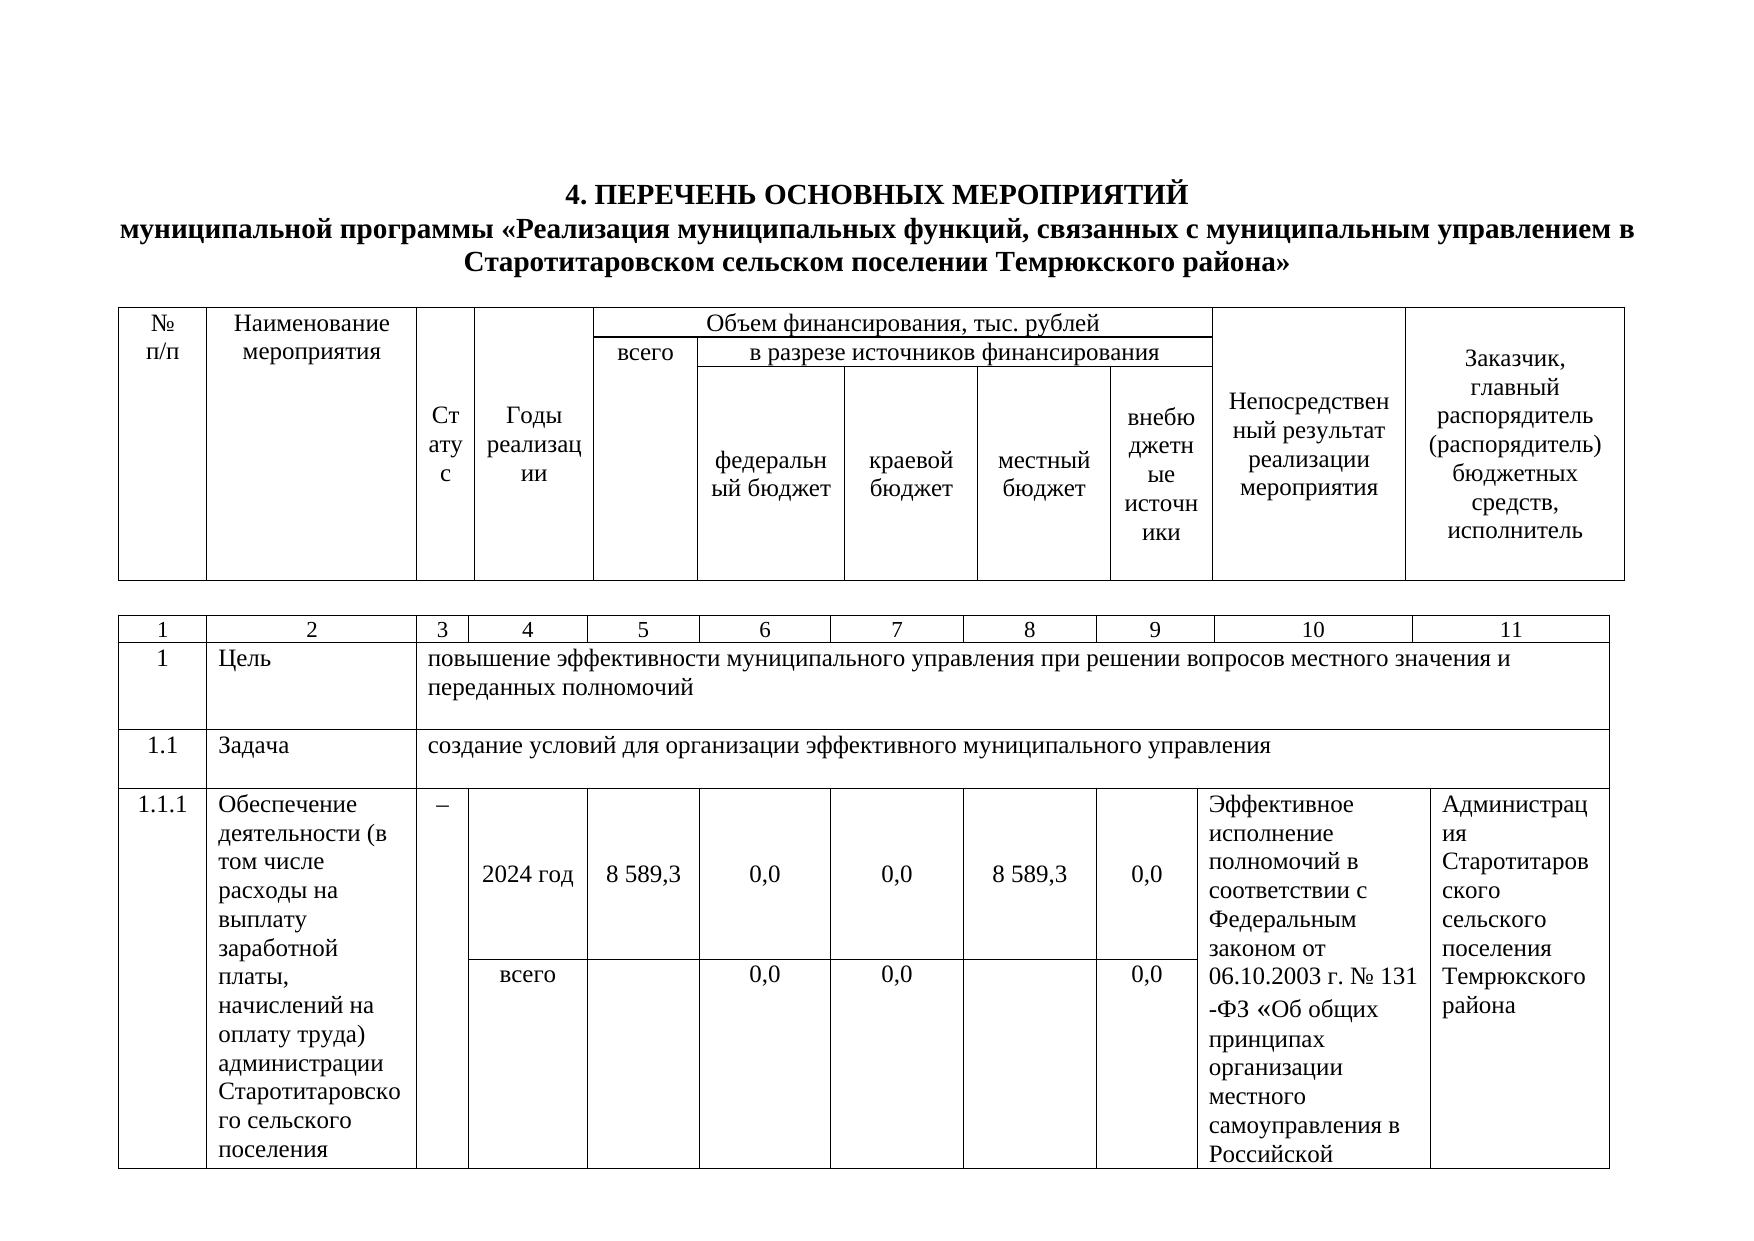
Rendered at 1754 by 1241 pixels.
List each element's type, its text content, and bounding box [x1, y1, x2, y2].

table_header Непосредственный результат реализации мероприятия [1213, 308, 1405, 580]
table_header Заказчик, главный распорядитель (распорядитель) бюджетных средств, исполнитель [1406, 308, 1624, 580]
table_cell 2024 год [469, 789, 587, 958]
table_cell повышение эффективности муниципального управления при решении вопросов местного значения и переданных полномочий [417, 643, 1609, 729]
table_header Объем финансирования, тыс. рублей [594, 308, 1212, 336]
table_cell создание условий для организации эффективного муниципального управления [417, 730, 1609, 788]
table_header 1 [119, 616, 206, 642]
table_cell – [417, 789, 468, 1167]
table_cell краевой бюджет [845, 367, 977, 580]
table_cell Цель [207, 643, 416, 729]
table_header 6 [700, 616, 830, 642]
table_cell 0,0 [700, 789, 830, 958]
table_header 7 [831, 616, 963, 642]
table_cell внебюджетные источники [1111, 367, 1212, 580]
table_cell местный бюджет [978, 367, 1110, 580]
table_cell в разрезе источников финансирования [698, 338, 1212, 366]
table_cell 8 589,3 [964, 789, 1096, 958]
table_header 9 [1097, 616, 1214, 642]
table_cell Эффективное исполнение полномочий в соответствии с Федеральным законом от 06.10.2003 г. № 131 -ФЗ «Об общих принципах организации местного самоуправления в Российской Федерации» [1198, 789, 1430, 1167]
table_cell федеральный бюджет [698, 367, 844, 580]
table_header Наименование мероприятия [207, 308, 416, 580]
table_cell [588, 960, 699, 1167]
table_header 4 [469, 616, 587, 642]
table_header № п/п [119, 308, 206, 580]
table_cell 1.1 [119, 730, 206, 788]
table_header 5 [588, 616, 699, 642]
table_cell 0,0 [1097, 789, 1197, 958]
table_header 3 [417, 616, 468, 642]
table_cell [964, 960, 1096, 1167]
table_header Статус [417, 308, 474, 580]
table_cell Администрация Старотитаровского сельского поселения Темрюкского района [1431, 789, 1609, 1167]
table_header 11 [1413, 616, 1609, 642]
title 4. ПЕРЕЧЕНЬ ОСНОВНЫХ МЕРОПРИЯТИЙ [118, 177, 1636, 211]
text муниципальной программы «Реализация муниципальных функций, связанных с муниципальным управлением в Старотитаровском сельском поселении Темрюкского района» [118, 211, 1636, 278]
table_cell 8 589,3 [588, 789, 699, 958]
table_cell 0,0 [831, 789, 963, 958]
table_cell Задача [207, 730, 416, 788]
table_cell 0,0 [700, 960, 830, 1167]
table_cell Обеспечение деятельности (в том числе расходы на выплату заработной платы, начислений на оплату труда) администрации Старотитаровского сельского поселения Темрюкского района по решению вопросов местного значения [207, 789, 416, 1167]
table_header 10 [1215, 616, 1412, 642]
table_cell всего [469, 960, 587, 1167]
table_cell 0,0 [831, 960, 963, 1167]
table_header Годы реализации [475, 308, 593, 580]
table_cell 1.1.1 [119, 789, 206, 1167]
table_cell 0,0 [1097, 960, 1197, 1167]
table_header 2 [207, 616, 416, 642]
table_cell всего [594, 338, 697, 580]
table_cell 1 [119, 643, 206, 729]
table_header 8 [964, 616, 1096, 642]
